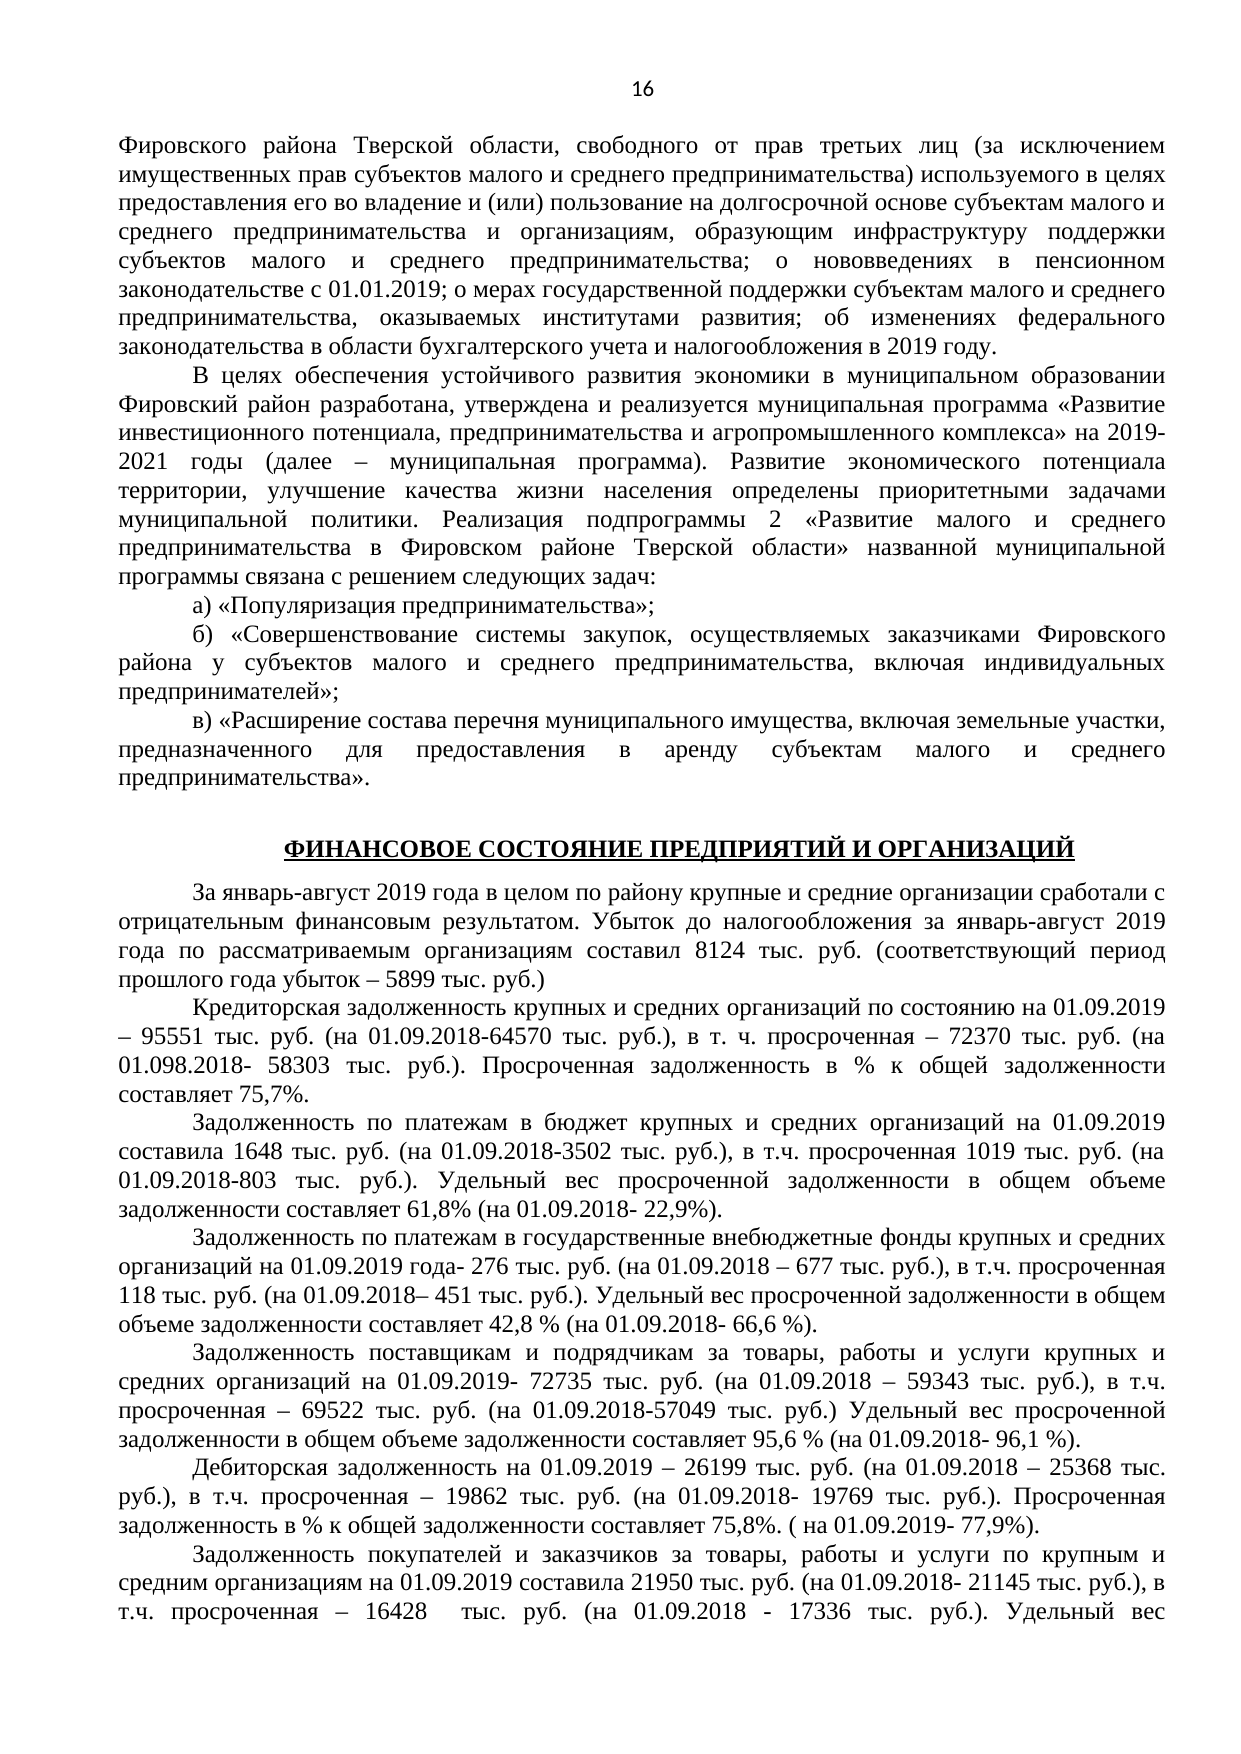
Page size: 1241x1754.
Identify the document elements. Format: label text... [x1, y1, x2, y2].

text Задолженность поставщикам и подрядчикам за товары, работы и услуги крупных и средних организаций на 01.09.2019- 72735 тыс. руб. (на 01.09.2018 – 59343 тыс. руб.), в т.ч. просроченная – 69522 тыс. руб. (на 01.09.2018-57049 тыс. руб.) Удельный вес просроченной задолженности в общем объеме задолженности составляет 95,6 % (на 01.09.2018- 96,1 %). [118, 1337, 1167, 1452]
text За январь-август 2019 года в целом по району крупные и средние организации сработали с отрицательным финансовым результатом. Убыток до налогообложения за январь-август 2019 года по рассматриваемым организациям составил 8124 тыс. руб. (соответствующий период прошлого года убыток – 5899 тыс. руб.) [118, 877, 1167, 992]
text Задолженность по платежам в бюджет крупных и средних организаций на 01.09.2019 составила 1648 тыс. руб. (на 01.09.2018-3502 тыс. руб.), в т.ч. просроченная 1019 тыс. руб. (на 01.09.2018-803 тыс. руб.). Удельный вес просроченной задолженности в общем объеме задолженности составляет 61,8% (на 01.09.2018- 22,9%). [118, 1107, 1167, 1222]
text а) «Популяризация предпринимательства»; [118, 590, 1167, 619]
text Дебиторская задолженность на 01.09.2019 – 26199 тыс. руб. (на 01.09.2018 – 25368 тыс. руб.), в т.ч. просроченная – 19862 тыс. руб. (на 01.09.2018- 19769 тыс. руб.). Просроченная задолженность в % к общей задолженности составляет 75,8%. ( на 01.09.2019- 77,9%). [118, 1452, 1167, 1539]
text ФИНАНСОВОЕ СОСТОЯНИЕ ПРЕДПРИЯТИЙ И ОРГАНИЗАЦИЙ [118, 834, 1167, 863]
text Кредиторская задолженность крупных и средних организаций по состоянию на 01.09.2019 – 95551 тыс. руб. (на 01.09.2018-64570 тыс. руб.), в т. ч. просроченная – 72370 тыс. руб. (на 01.098.2018- 58303 тыс. руб.). Просроченная задолженность в % к общей задолженности составляет 75,7%. [118, 992, 1167, 1107]
text в) «Расширение состава перечня муниципального имущества, включая земельные участки, предназначенного для предоставления в аренду субъектам малого и среднего предпринимательства». [118, 705, 1167, 791]
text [118, 1539, 1167, 1625]
text В целях обеспечения устойчивого развития экономики в муниципальном образовании Фировский район разработана, утверждена и реализуется муниципальная программа «Развитие инвестиционного потенциала, предпринимательства и агропромышленного комплекса» на 2019-2021 годы (далее – муниципальная программа). Развитие экономического потенциала территории, улучшение качества жизни населения определены приоритетными задачами муниципальной политики. Реализация подпрограммы 2 «Развитие малого и среднего предпринимательства в Фировском районе Тверской области» названной муниципальной программы связана с решением следующих задач: [118, 360, 1167, 590]
text б) «Совершенствование системы закупок, осуществляемых заказчиками Фировского района у субъектов малого и среднего предпринимательства, включая индивидуальных предпринимателей»; [118, 619, 1167, 705]
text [118, 130, 1167, 360]
text Задолженность по платежам в государственные внебюджетные фонды крупных и средних организаций на 01.09.2019 года- 276 тыс. руб. (на 01.09.2018 – 677 тыс. руб.), в т.ч. просроченная 118 тыс. руб. (на 01.09.2018– 451 тыс. руб.). Удельный вес просроченной задолженности в общем объеме задолженности составляет 42,8 % (на 01.09.2018- 66,6 %). [118, 1222, 1167, 1337]
